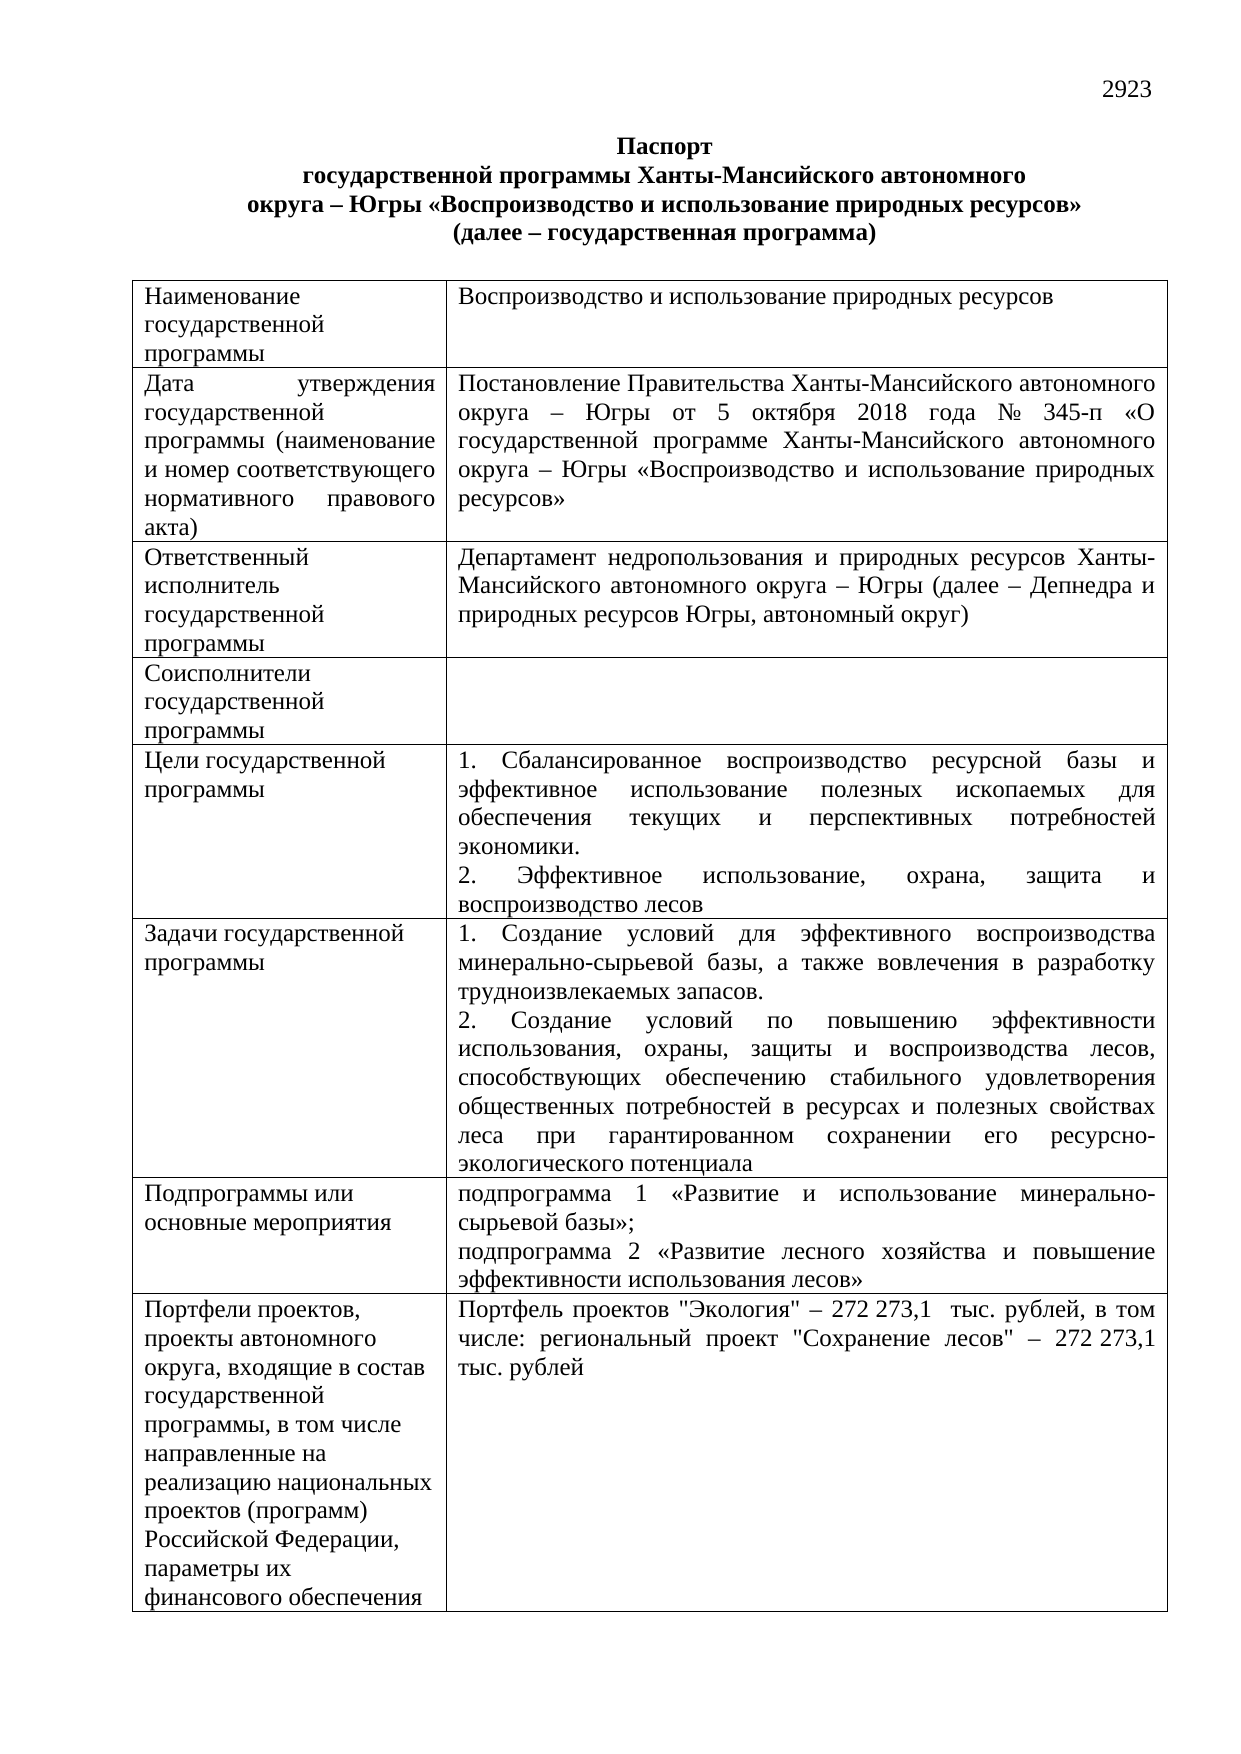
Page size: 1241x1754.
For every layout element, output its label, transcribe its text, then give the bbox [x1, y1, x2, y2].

table_cell 1. Создание условий для эффективного воспроизводства минерально-сырьевой базы, а также вовлечения в разработку трудноизвлекаемых запасов. 2. Создание условий по повышению эффективности использования, охраны, защиты и воспроизводства лесов, способствующих обеспечению стабильного удовлетворения общественных потребностей в ресурсах и полезных свойствах леса при гарантированном сохранении его ресурсно-экологического потенциала [447, 919, 1167, 1177]
text округа – Югры «Воспроизводство и использование природных ресурсов» [177, 189, 1152, 217]
table_cell 1. Сбалансированное воспроизводство ресурсной базы и эффективное использование полезных ископаемых для обеспечения текущих и перспективных потребностей экономики. 2. Эффективное использование, охрана, защита и воспроизводство лесов [447, 745, 1167, 917]
table_cell [447, 658, 1167, 744]
table_cell подпрограмма 1 «Развитие и использование минерально-сырьевой базы»; подпрограмма 2 «Развитие лесного хозяйства и повышение эффективности использования лесов» [447, 1178, 1167, 1293]
table_cell Портфель проектов "Экология" – 272 273,1 тыс. рублей, в том числе: региональный проект "Сохранение лесов" – 272 273,1 тыс. рублей [447, 1294, 1167, 1611]
table_cell Дата утверждения государственной программы (наименование и номер соответствующего нормативного правового акта) [133, 368, 446, 541]
table_cell Постановление Правительства Ханты-Мансийского автономного округа – Югры от 5 октября 2018 года № 345-п «О государственной программе Ханты-Мансийского автономного округа – Югры «Воспроизводство и использование природных ресурсов» [447, 368, 1167, 541]
table_cell Департамент недропользования и природных ресурсов Ханты-Мансийского автономного округа – Югры (далее – Депнедра и природных ресурсов Югры, автономный округ) [447, 542, 1167, 657]
table_cell Задачи государственной программы [133, 919, 446, 1177]
text (далее – государственная программа) [177, 217, 1152, 246]
table_cell Подпрограммы или основные мероприятия [133, 1178, 446, 1293]
table_cell Ответственный исполнитель государственной программы [133, 542, 446, 657]
table_cell Цели государственной программы [133, 745, 446, 917]
text Паспорт [177, 131, 1152, 160]
text государственной программы Ханты-Мансийского автономного [177, 160, 1152, 189]
table_header Наименование государственной программы [133, 281, 446, 367]
table_cell Портфели проектов, проекты автономного округа, входящие в состав государственной программы, в том числе направленные на реализацию национальных проектов (программ) Российской Федерации, параметры их финансового обеспечения [133, 1294, 446, 1611]
table_cell Соисполнители государственной программы [133, 658, 446, 744]
table_header Воспроизводство и использование природных ресурсов [447, 281, 1167, 367]
